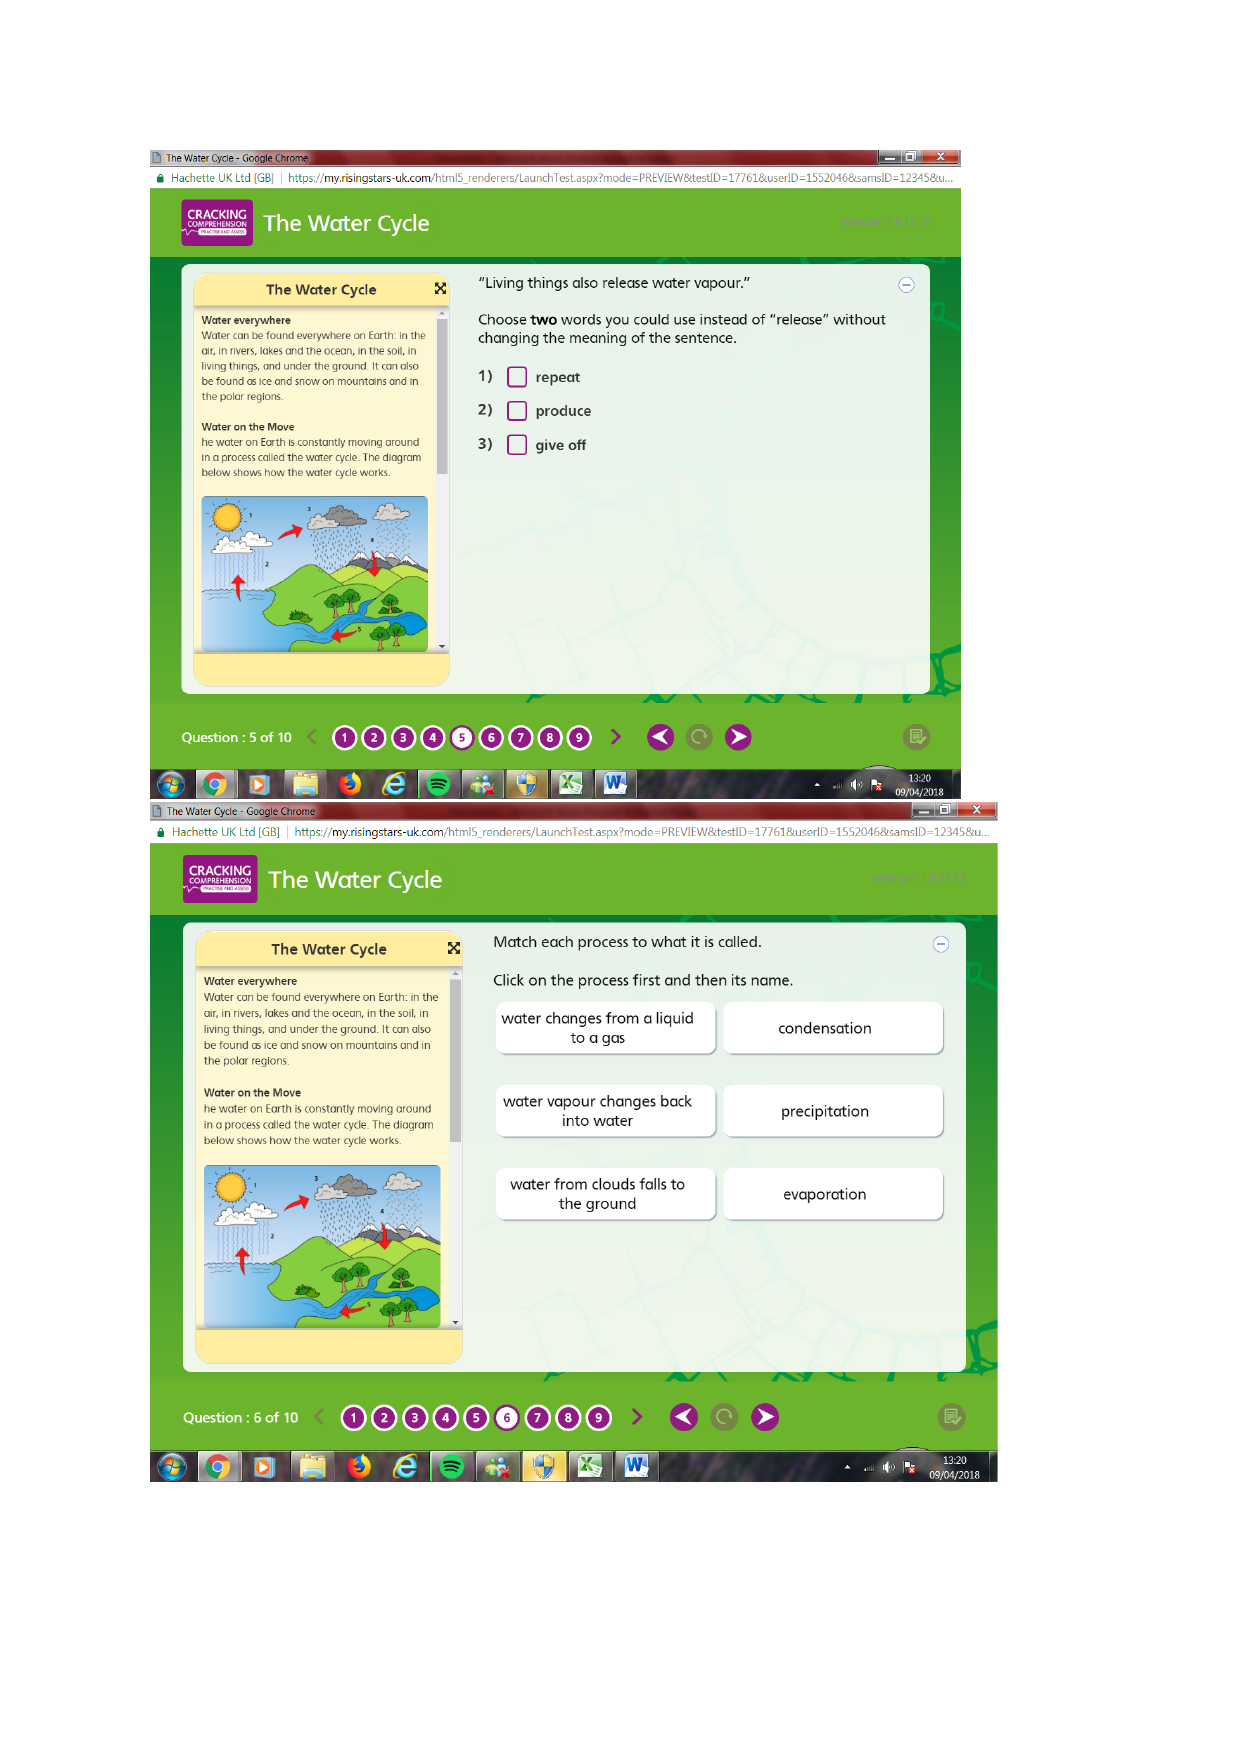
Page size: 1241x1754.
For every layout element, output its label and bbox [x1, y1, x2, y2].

picture [150, 802, 998, 1482]
picture [150, 150, 961, 799]
